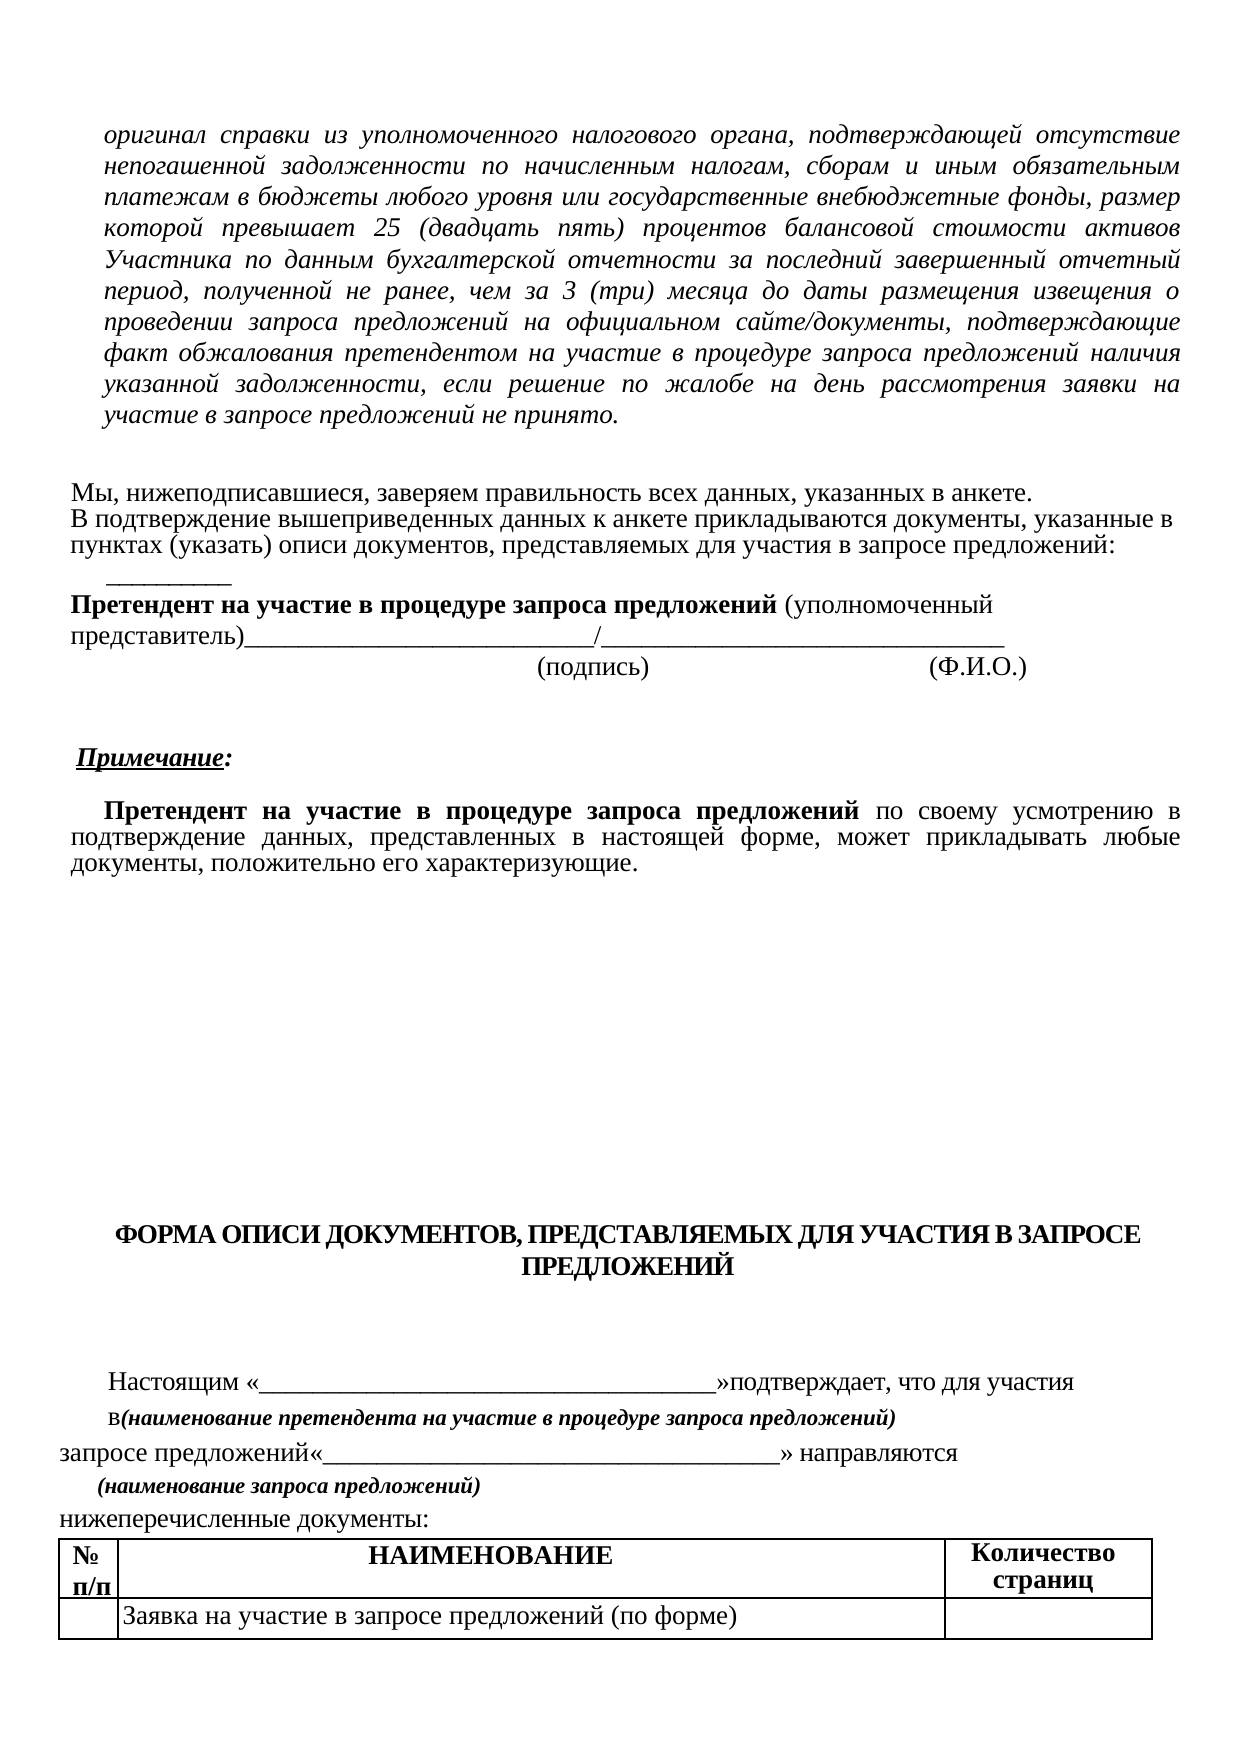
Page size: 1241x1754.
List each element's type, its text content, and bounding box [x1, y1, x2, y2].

text (наименование запроса предложений) [59, 1472, 1181, 1498]
text Претендент на участие в процедуре запроса предложений (уполномоченный представитель)__________________________/______________________________ [70, 588, 1181, 650]
list оригинал справки из уполномоченного налогового органа, подтверждающей отсутствие непогашенной задолженности по начисленным налогам, сборам и иным обязательным платежам в бюджеты любого уровня или государственные внебюджетные фонды, размер которой превышает 25 (двадцать пять) процентов балансовой стоимости активов Участника по данным бухгалтерской отчетности за последний завершенный отчетный период, полученной не ранее, чем за 3 (три) месяца до даты размещения извещения о проведении запроса предложений на официальном сайте/документы, подтверждающие факт обжалования претендентом на участие в процедуре запроса предложений наличия указанной задолженности, если решение по жалобе на день рассмотрения заявки на участие в запросе предложений не принято. [103, 118, 1181, 429]
table_header НАИМЕНОВАНИЕ [119, 1540, 944, 1597]
text Претендент на участие в процедуре запроса предложений по своему усмотрению в подтверждение данных, представленных в настоящей форме, может прикладывать любые документы, положительно его характеризующие. [71, 799, 1181, 876]
text нижеперечисленные документы: [59, 1502, 1181, 1533]
table_header Количество страниц [946, 1540, 1151, 1597]
text запросе предложений«__________________________________» направляются [59, 1436, 1181, 1467]
table_cell [946, 1599, 1151, 1638]
text В подтверждение вышеприведенных данных к анкете прикладываются документы, указанные в пунктах (указать) описи документов, представляемых для участия в запросе предложений: [70, 507, 1181, 559]
text Мы, нижеподписавшиеся, заверяем правильность всех данных, указанных в анкете. [71, 481, 1181, 507]
text (подпись) (Ф.И.О.) [70, 650, 1181, 681]
text ФОРМА ОПИСИ ДОКУМЕНТОВ, ПРЕДСТАВЛЯЕМЫХ ДЛЯ УЧАСТИЯ В ЗАПРОСЕ ПРЕДЛОЖЕНИЙ [75, 1219, 1181, 1281]
text Примечание: [76, 741, 1181, 772]
text Настоящим «__________________________________»подтверждает, что для участия в(наименование претендента на участие в процедуре запроса предложений) [108, 1365, 1181, 1432]
table_cell [60, 1599, 117, 1638]
